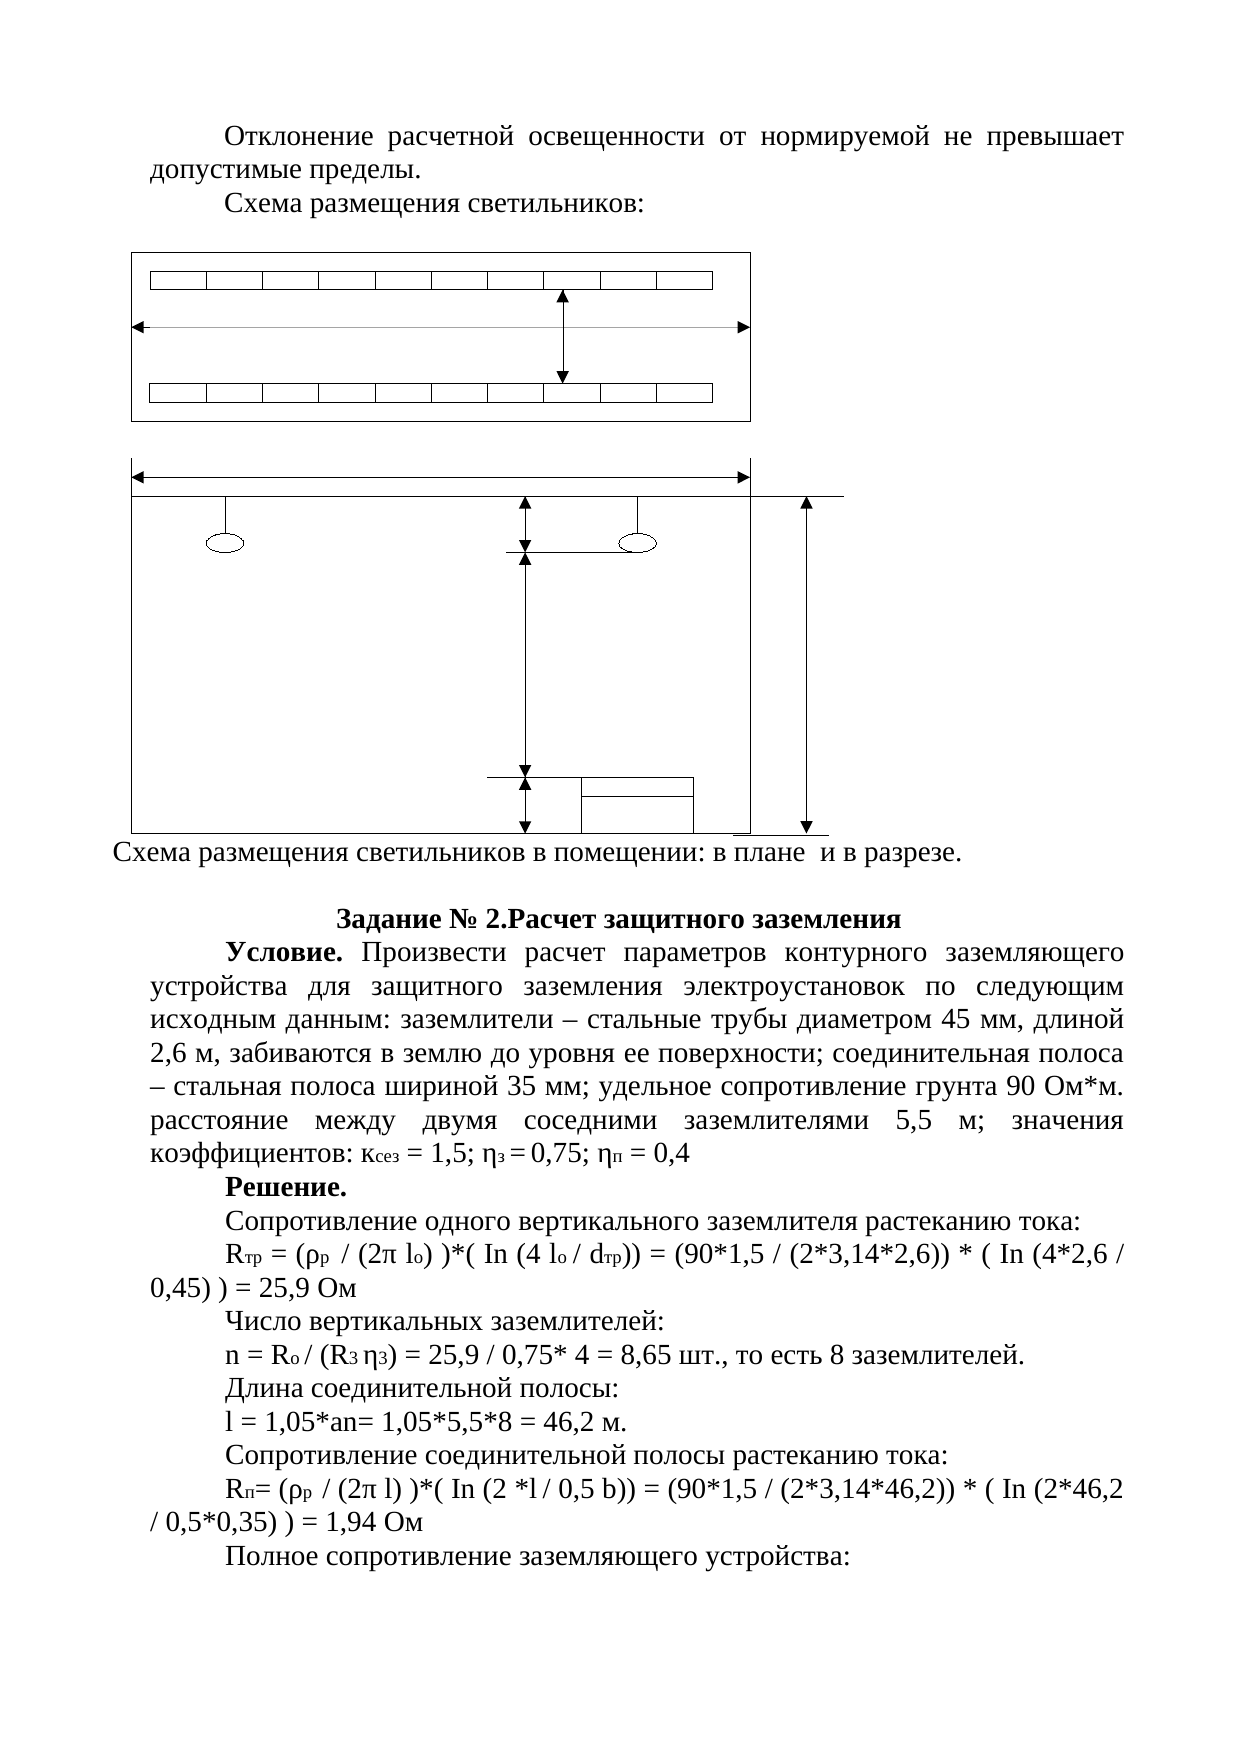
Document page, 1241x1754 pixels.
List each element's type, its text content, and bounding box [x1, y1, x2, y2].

text Rтр = (ρр / (2π lo) )*( In (4 lo / dтр)) = (90*1,5 / (2*3,14*2,6)) * ( In (4*2,6 / 0,45) ) = 25,9 Ом [150, 1236, 1125, 1303]
text Отклонение расчетной освещенности от нормируемой не превышает допустимые пределы. [150, 118, 1125, 185]
text Решение. [150, 1169, 1125, 1203]
text Задание № 2.Расчет защитного заземления [75, 901, 1125, 934]
text l = 1,05*an= 1,05*5,5*8 = 46,2 м. [150, 1404, 1125, 1437]
text n = Ro / (R3 η3) = 25,9 / 0,75* 4 = 8,65 шт., то есть 8 заземлителей. [150, 1337, 1125, 1370]
text Rп= (ρр / (2π l) )*( In (2 *l / 0,5 b)) = (90*1,5 / (2*3,14*46,2)) * ( In (2*46,2 / 0,5*0,35) ) = 1,94 Ом [150, 1471, 1125, 1538]
text Сопротивление одного вертикального заземлителя растеканию тока: [150, 1203, 1125, 1236]
text Полное сопротивление заземляющего устройства: [150, 1538, 1125, 1572]
text Длина соединительной полосы: [150, 1370, 1125, 1404]
text Сопротивление соединительной полосы растеканию тока: [150, 1437, 1125, 1471]
text Число вертикальных заземлителей: [150, 1303, 1125, 1337]
text Условие. Произвести расчет параметров контурного заземляющего устройства для защитного заземления электроустановок по следующим исходным данным: заземлители – стальные трубы диаметром 45 мм, длиной 2,6 м, забиваются в землю до уровня ее поверхности; соединительная полоса – стальная полоса шириной 35 мм; удельное сопротивление грунта 90 Ом*м. расстояние между двумя соседними заземлителями 5,5 м; значения коэффициентов: ксез = 1,5; ηз = 0,75; ηп = 0,4 [150, 934, 1125, 1169]
text Схема размещения светильников в помещении: в плане и в разрезе. [75, 834, 1125, 867]
text Схема размещения светильников: [150, 185, 1125, 219]
